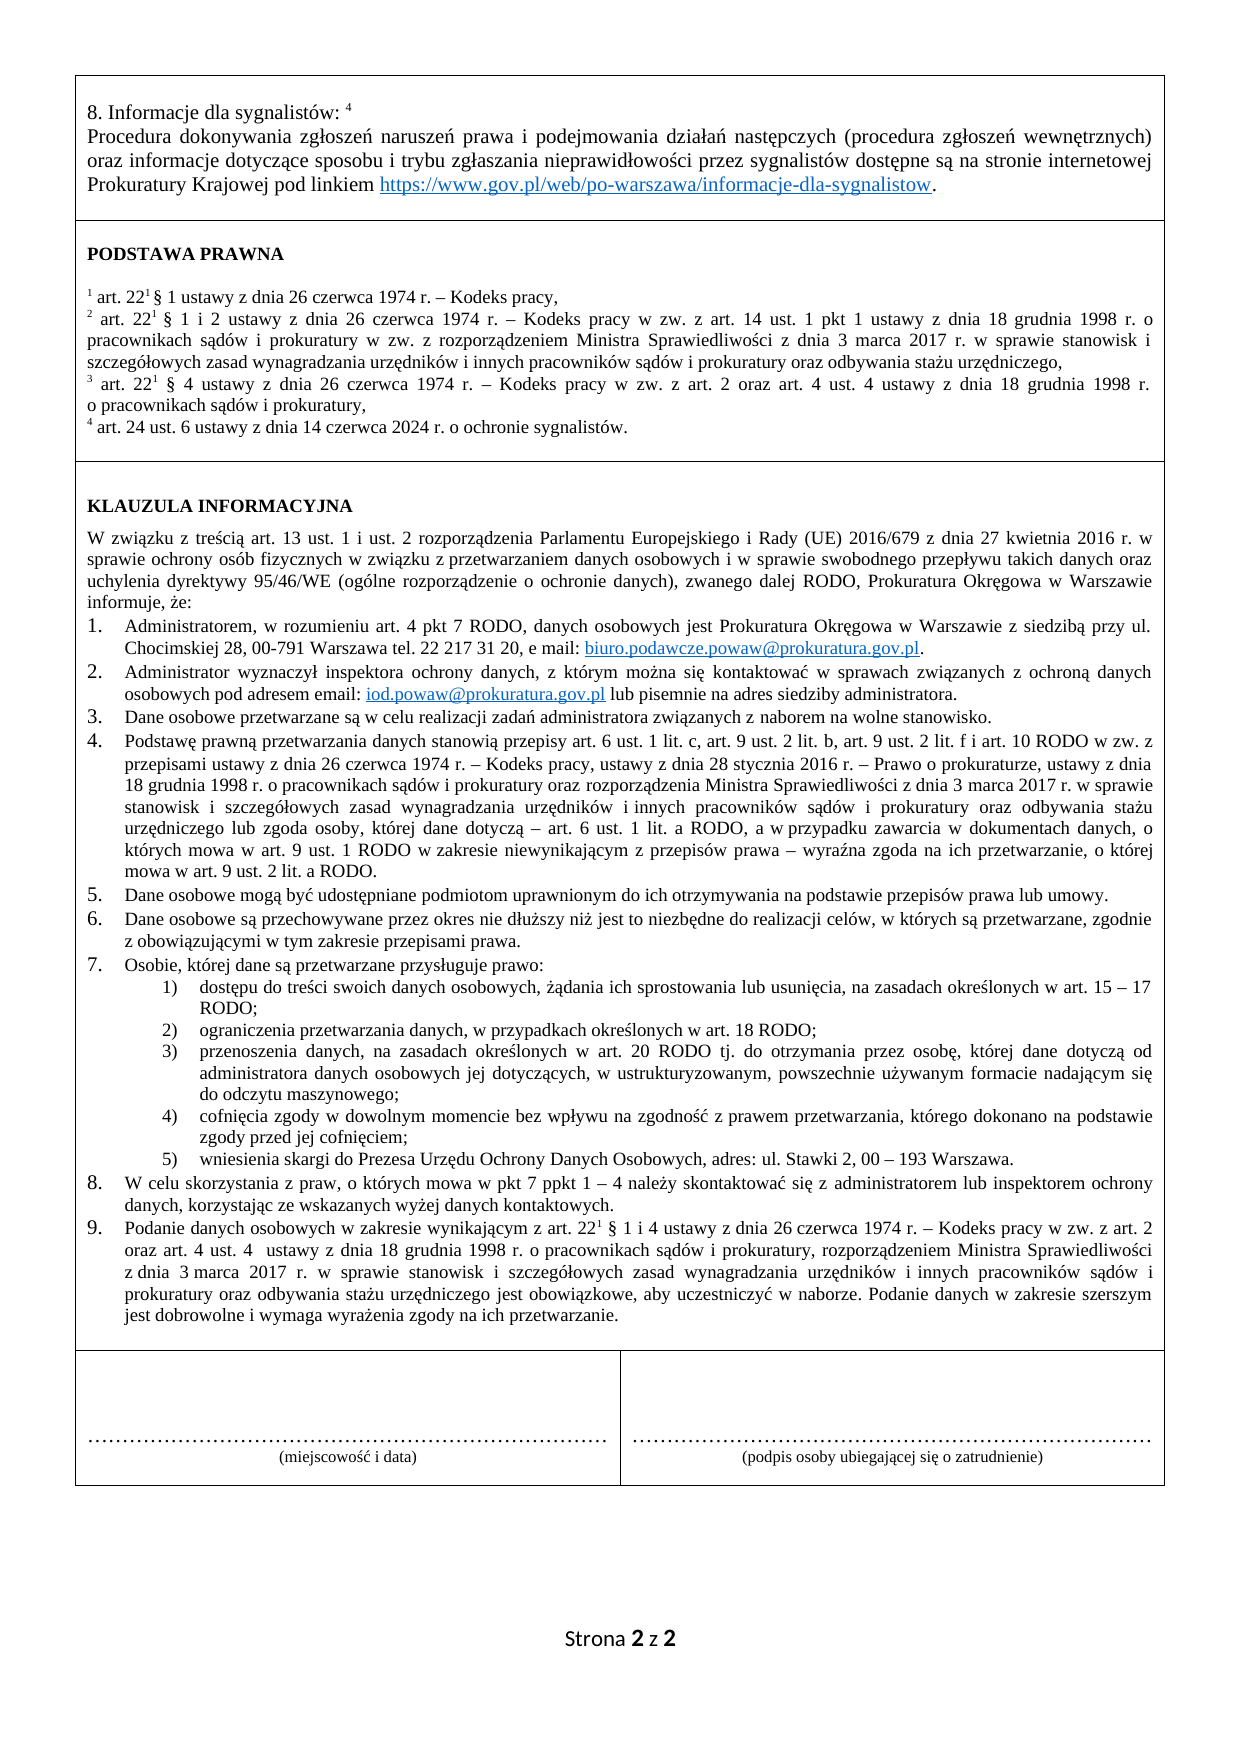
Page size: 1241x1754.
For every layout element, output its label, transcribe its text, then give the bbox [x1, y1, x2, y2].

table_cell KLAUZULA INFORMACYJNA W związku z treścią art. 13 ust. 1 i ust. 2 rozporządzenia Parlamentu Europejskiego i Rady (UE) 2016/679 z dnia 27 kwietnia 2016 r. w sprawie ochrony osób fizycznych w związku z przetwarzaniem danych osobowych i w sprawie swobodnego przepływu takich danych oraz uchylenia dyrektywy 95/46/WE (ogólne rozporządzenie o ochronie danych), zwanego dalej RODO, Prokuratura Okręgowa w Warszawie informuje, że: Administratorem, w rozumieniu art. 4 pkt 7 RODO, danych osobowych jest Prokuratura Okręgowa w Warszawie z siedzibą przy ul. Chocimskiej 28, 00-791 Warszawa tel. 22 217 31 20, e mail: biuro.podawcze.powaw@prokuratura.gov.pl. Administrator wyznaczył inspektora ochrony danych, z którym można się kontaktować w sprawach związanych z ochroną danych osobowych pod adresem email: iod.powaw@prokuratura.gov.pl lub pisemnie na adres siedziby administratora. Dane osobowe przetwarzane są w celu realizacji zadań administratora związanych z naborem na wolne stanowisko. Podstawę prawną przetwarzania danych stanowią przepisy art. 6 ust. 1 lit. c, art. 9 ust. 2 lit. b, art. 9 ust. 2 lit. f i art. 10 RODO w zw. z przepisami ustawy z dnia 26 czerwca 1974 r. – Kodeks pracy, ustawy z dnia 28 stycznia 2016 r. – Prawo o prokuraturze, ustawy z dnia 18 grudnia 1998 r. o pracownikach sądów i prokuratury oraz rozporządzenia Ministra Sprawiedliwości z dnia 3 marca 2017 r. w sprawie stanowisk i szczegółowych zasad wynagradzania urzędników i innych pracowników sądów i prokuratury oraz odbywania stażu urzędniczego lub zgoda osoby, której dane dotyczą – art. 6 ust. 1 lit. a RODO, a w przypadku zawarcia w dokumentach danych, o których mowa w art. 9 ust. 1 RODO w zakresie niewynikającym z przepisów prawa – wyraźna zgoda na ich przetwarzanie, o której mowa w art. 9 ust. 2 lit. a RODO. Dane osobowe mogą być udostępniane podmiotom uprawnionym do ich otrzymywania na podstawie przepisów prawa lub umowy. Dane osobowe są przechowywane przez okres nie dłuższy niż jest to niezbędne do realizacji celów, w których są przetwarzane, zgodnie z obowiązującymi w tym zakresie przepisami prawa. Osobie, której dane są przetwarzane przysługuje prawo: dostępu do treści swoich danych osobowych, żądania ich sprostowania lub usunięcia, na zasadach określonych w art. 15 – 17 RODO; ograniczenia przetwarzania danych, w przypadkach określonych w art. 18 RODO; przenoszenia danych, na zasadach określonych w art. 20 RODO tj. do otrzymania przez osobę, której dane dotyczą od administratora danych osobowych jej dotyczących, w ustrukturyzowanym, powszechnie używanym formacie nadającym się do odczytu maszynowego; cofnięcia zgody w dowolnym momencie bez wpływu na zgodność z prawem przetwarzania, którego dokonano na podstawie zgody przed jej cofnięciem; wniesienia skargi do Prezesa Urzędu Ochrony Danych Osobowych, adres: ul. Stawki 2, 00 – 193 Warszawa. W celu skorzystania z praw, o których mowa w pkt 7 ppkt 1 – 4 należy skontaktować się z administratorem lub inspektorem ochrony danych, korzystając ze wskazanych wyżej danych kontaktowych. Podanie danych osobowych w zakresie wynikającym z art. 221 § 1 i 4 ustawy z dnia 26 czerwca 1974 r. – Kodeks pracy w zw. z art. 2 oraz art. 4 ust. 4 ustawy z dnia 18 grudnia 1998 r. o pracownikach sądów i prokuratury, rozporządzeniem Ministra Sprawiedliwości z dnia 3 marca 2017 r. w sprawie stanowisk i szczegółowych zasad wynagradzania urzędników i innych pracowników sądów i prokuratury oraz odbywania stażu urzędniczego jest obowiązkowe, aby uczestniczyć w naborze. Podanie danych w zakresie szerszym jest dobrowolne i wymaga wyrażenia zgody na ich przetwarzanie. [76, 462, 1164, 1349]
table_cell ………………………………………………………………… (podpis osoby ubiegającej się o zatrudnienie) [621, 1351, 1164, 1485]
table_cell ………………………………………………………………… (miejscowość i data) [76, 1351, 620, 1485]
table_cell 8. Informacje dla sygnalistów: 4 Procedura dokonywania zgłoszeń naruszeń prawa i podejmowania działań następczych (procedura zgłoszeń wewnętrznych) oraz informacje dotyczące sposobu i trybu zgłaszania nieprawidłowości przez sygnalistów dostępne są na stronie internetowej Prokuratury Krajowej pod linkiem https://www.gov.pl/web/po-warszawa/informacje-dla-sygnalistow. [76, 76, 1164, 220]
table_cell PODSTAWA PRAWNA 1 art. 221 § 1 ustawy z dnia 26 czerwca 1974 r. – Kodeks pracy, 2 art. 221 § 1 i 2 ustawy z dnia 26 czerwca 1974 r. – Kodeks pracy w zw. z art. 14 ust. 1 pkt 1 ustawy z dnia 18 grudnia 1998 r. o pracownikach sądów i prokuratury w zw. z rozporządzeniem Ministra Sprawiedliwości z dnia 3 marca 2017 r. w sprawie stanowisk i szczegółowych zasad wynagradzania urzędników i innych pracowników sądów i prokuratury oraz odbywania stażu urzędniczego, 3 art. 221 § 4 ustawy z dnia 26 czerwca 1974 r. – Kodeks pracy w zw. z art. 2 oraz art. 4 ust. 4 ustawy z dnia 18 grudnia 1998 r. o pracownikach sądów i prokuratury, 4 art. 24 ust. 6 ustawy z dnia 14 czerwca 2024 r. o ochronie sygnalistów. [76, 221, 1164, 461]
